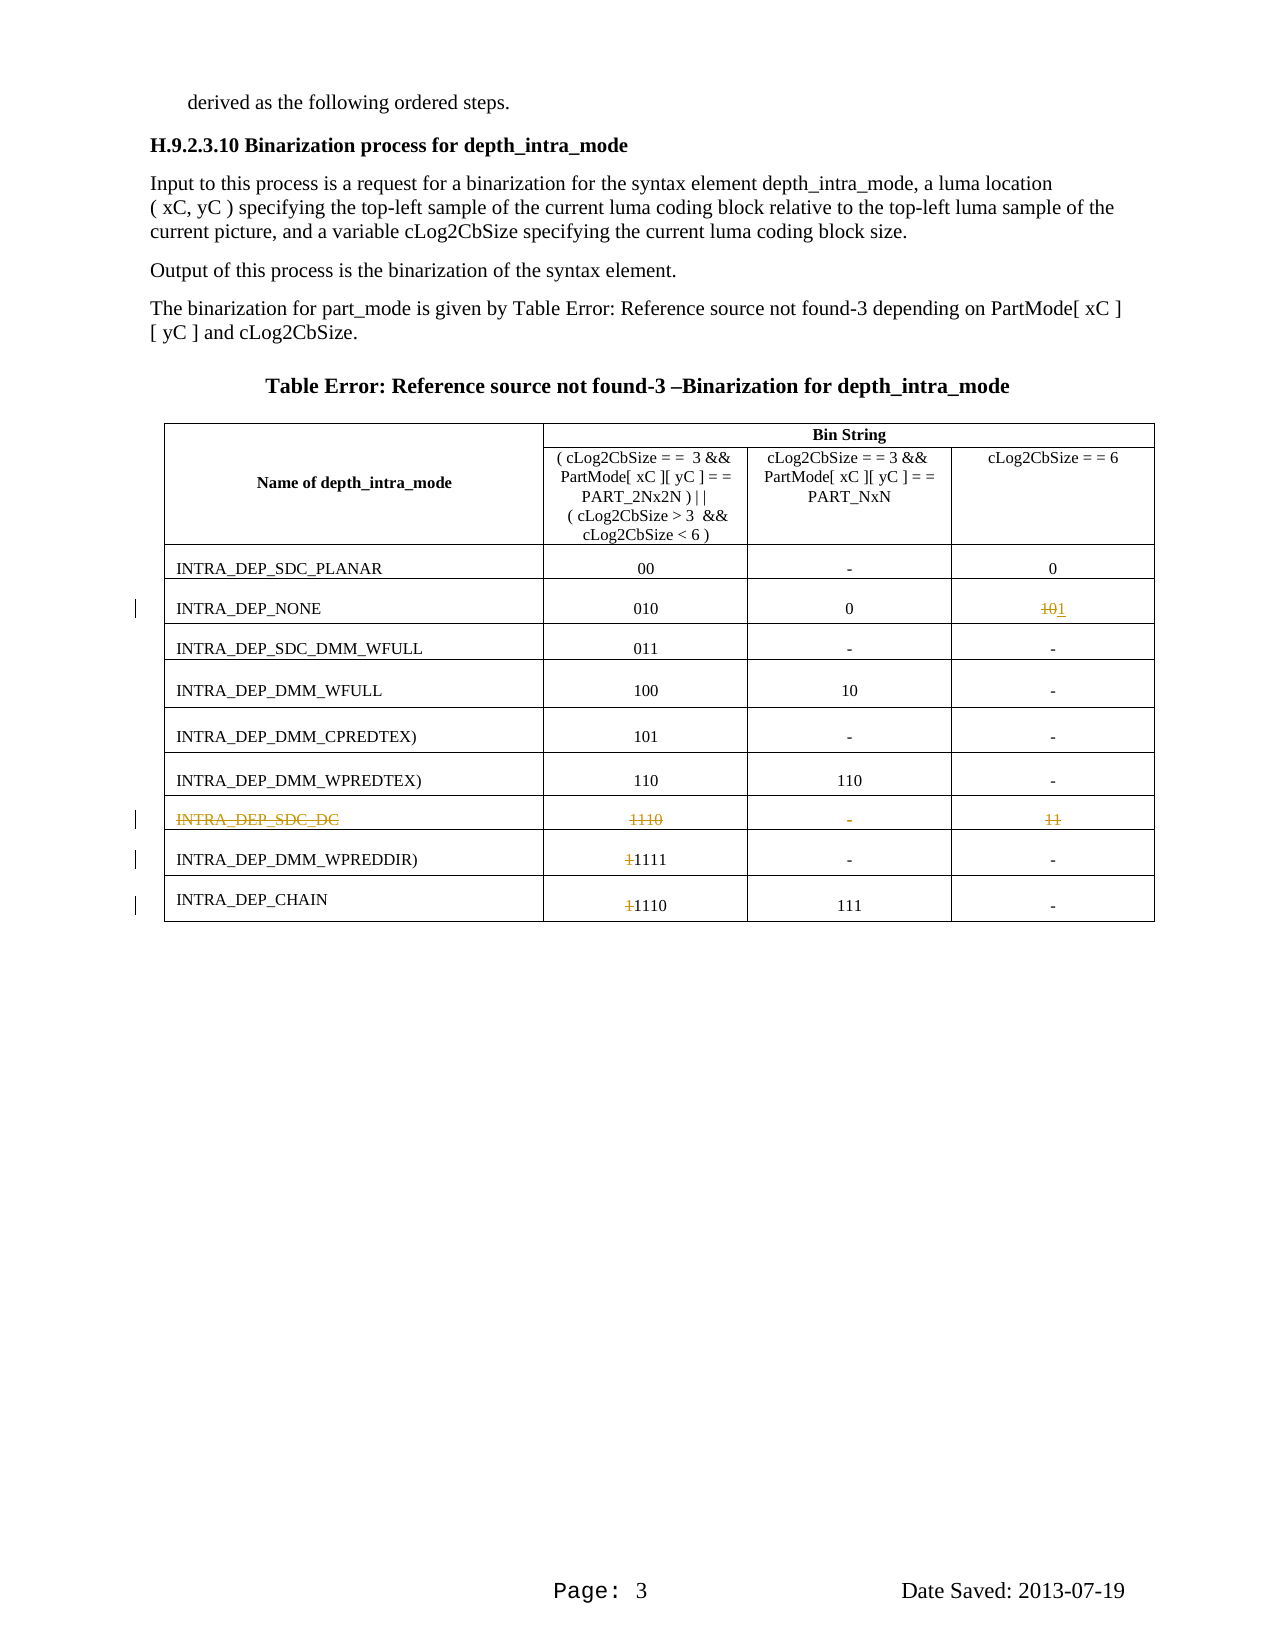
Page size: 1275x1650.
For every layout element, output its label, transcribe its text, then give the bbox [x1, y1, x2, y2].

table_cell INTRA_DEP_DMM_CPREDTEX) [165, 708, 543, 752]
table_cell INTRA_DEP_DMM_WFULL [165, 660, 543, 707]
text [150, 90, 1125, 114]
table_cell ( cLog2CbSize = = 3 && PartMode[ xC ][ yC ] = = PART_2Nx2N ) | | ( cLog2CbSize > 3 && cLog2CbSize < 6 ) [544, 448, 747, 544]
table_cell - [748, 545, 951, 578]
table_cell cLog2CbSize = = 6 [952, 448, 1154, 544]
table_cell - [748, 708, 951, 752]
table_cell 100 [544, 660, 747, 707]
table_header Bin String [544, 424, 1154, 447]
list Input to this process is a request for a binarization for the syntax element depth_intra_mode, a luma location ( xC, yC ) specifying the top-left sample of the current luma coding block relative to the top-left luma sample of the current picture, and a variable cLog2CbSize specifying the current luma coding block size. [150, 171, 1125, 243]
table_cell 101 [544, 708, 747, 752]
table_cell INTRA_DEP_SDC_DMM_WFULL [165, 624, 543, 659]
table_cell INTRA_DEP_NONE [165, 579, 543, 623]
table_cell 0 [748, 579, 951, 623]
table_cell 00 [544, 545, 747, 578]
table_cell 010 [544, 579, 747, 623]
table_cell 111 [748, 876, 951, 921]
table_cell - [952, 876, 1154, 921]
table_cell 0 [952, 545, 1154, 578]
table_cell 110 [748, 753, 951, 795]
table_cell 110 [544, 753, 747, 795]
table_cell [952, 579, 1154, 623]
table_cell [544, 796, 747, 829]
table_cell 10 [748, 660, 951, 707]
table_cell [952, 796, 1154, 829]
table_cell - [748, 830, 951, 875]
table_cell [748, 796, 951, 829]
table_cell INTRA_DEP_CHAIN [165, 876, 543, 921]
table_cell - [952, 660, 1154, 707]
table_cell INTRA_DEP_DMM_WPREDDIR) [165, 830, 543, 875]
table_cell 1111 [544, 830, 747, 875]
table_cell INTRA_DEP_DMM_WPREDTEX) [165, 753, 543, 795]
list Output of this process is the binarization of the syntax element. [150, 257, 1125, 282]
table_cell cLog2CbSize = = 3 && PartMode[ xC ][ yC ] = = PART_NxN [748, 448, 951, 544]
table_cell - [952, 624, 1154, 659]
table_cell [165, 796, 543, 829]
table_cell - [952, 830, 1154, 875]
table_header Name of depth_intra_mode [165, 424, 543, 544]
list H.9.2.3.10 Binarization process for depth_intra_mode [150, 133, 1125, 157]
table_cell - [952, 753, 1154, 795]
table_cell - [952, 708, 1154, 752]
table_cell 011 [544, 624, 747, 659]
table_cell INTRA_DEP_SDC_PLANAR [165, 545, 543, 578]
table_cell 1110 [544, 876, 747, 921]
table_cell - [748, 624, 951, 659]
